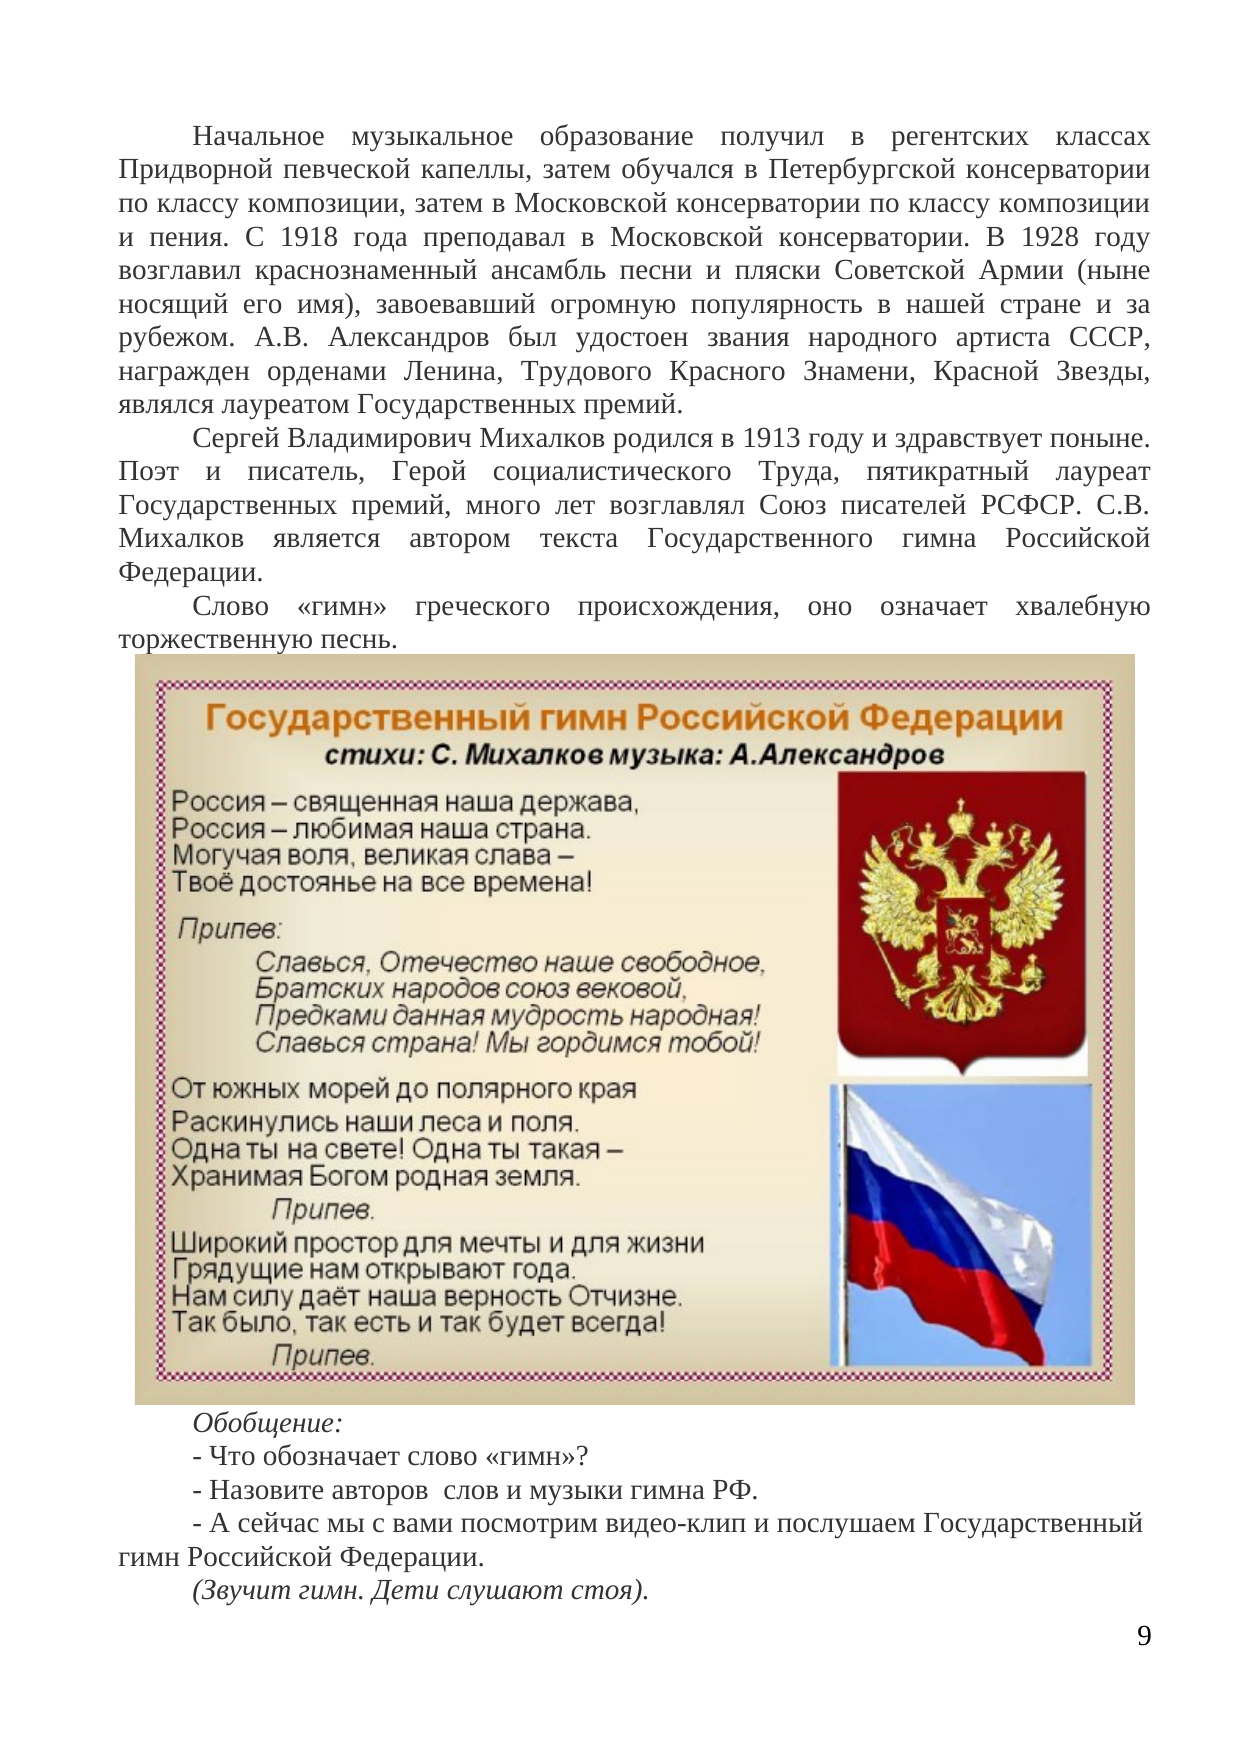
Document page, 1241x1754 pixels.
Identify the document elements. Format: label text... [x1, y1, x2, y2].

text Сергей Владимирович Михалков родился в 1913 году и здравствует поныне. Поэт и писатель, Герой социалистического Труда, пятикратный лауреат Государственных премий, много лет возглавлял Союз писателей РСФСР. С.В. Михалков является автором текста Государственного гимна Российской Федерации. [118, 420, 1152, 588]
text Начальное музыкальное образование получил в регентских классах Придворной певческой капеллы, затем обучался в Петербургской консерватории по классу композиции, затем в Московской консерватории по классу композиции и пения. С 1918 года преподавал в Московской консерватории. В 1928 году возглавил краснознаменный ансамбль песни и пляски Советской Армии (ныне носящий его имя), завоевавший огромную популярность в нашей стране и за рубежом. А.В. Александров был удостоен звания народного артиста СССР, награжден орденами Ленина, Трудового Красного Знамени, Красной Звезды, являлся лауреатом Государственных премий. [118, 118, 1152, 420]
text - Назовите авторов слов и музыки гимна РФ. [118, 1472, 1152, 1505]
text Обобщение: [118, 1405, 1152, 1438]
text - Что обозначает слово «гимн»? [118, 1438, 1152, 1472]
text Слово «гимн» греческого происхождения, оно означает хвалебную торжественную песнь. [118, 588, 1152, 655]
picture [134, 654, 1135, 1405]
text (Звучит гимн. Дети слушают стоя). [118, 1572, 1152, 1606]
text - А сейчас мы с вами посмотрим видео-клип и послушаем Государственный гимн Российской Федерации. [118, 1505, 1152, 1572]
